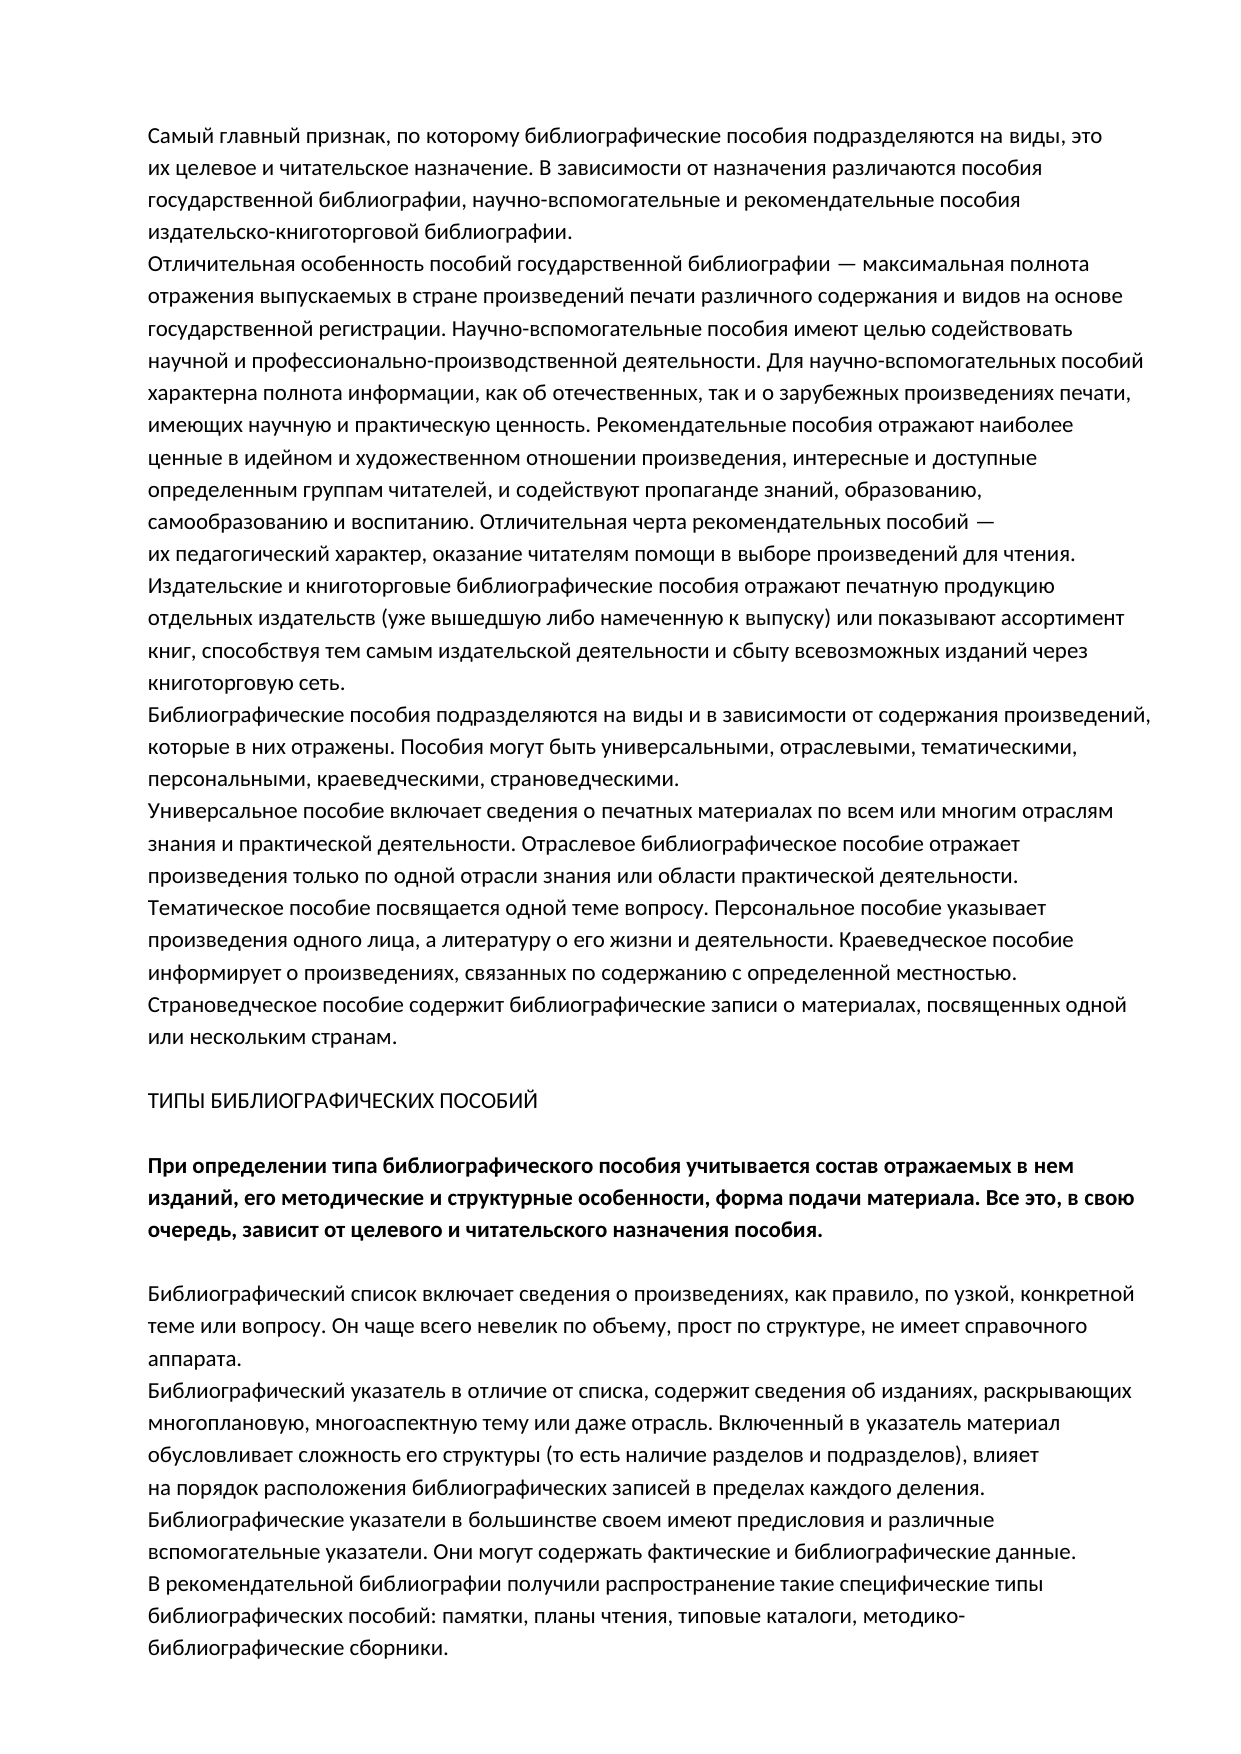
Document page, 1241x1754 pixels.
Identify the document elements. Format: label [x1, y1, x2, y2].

text [148, 88, 1152, 1662]
